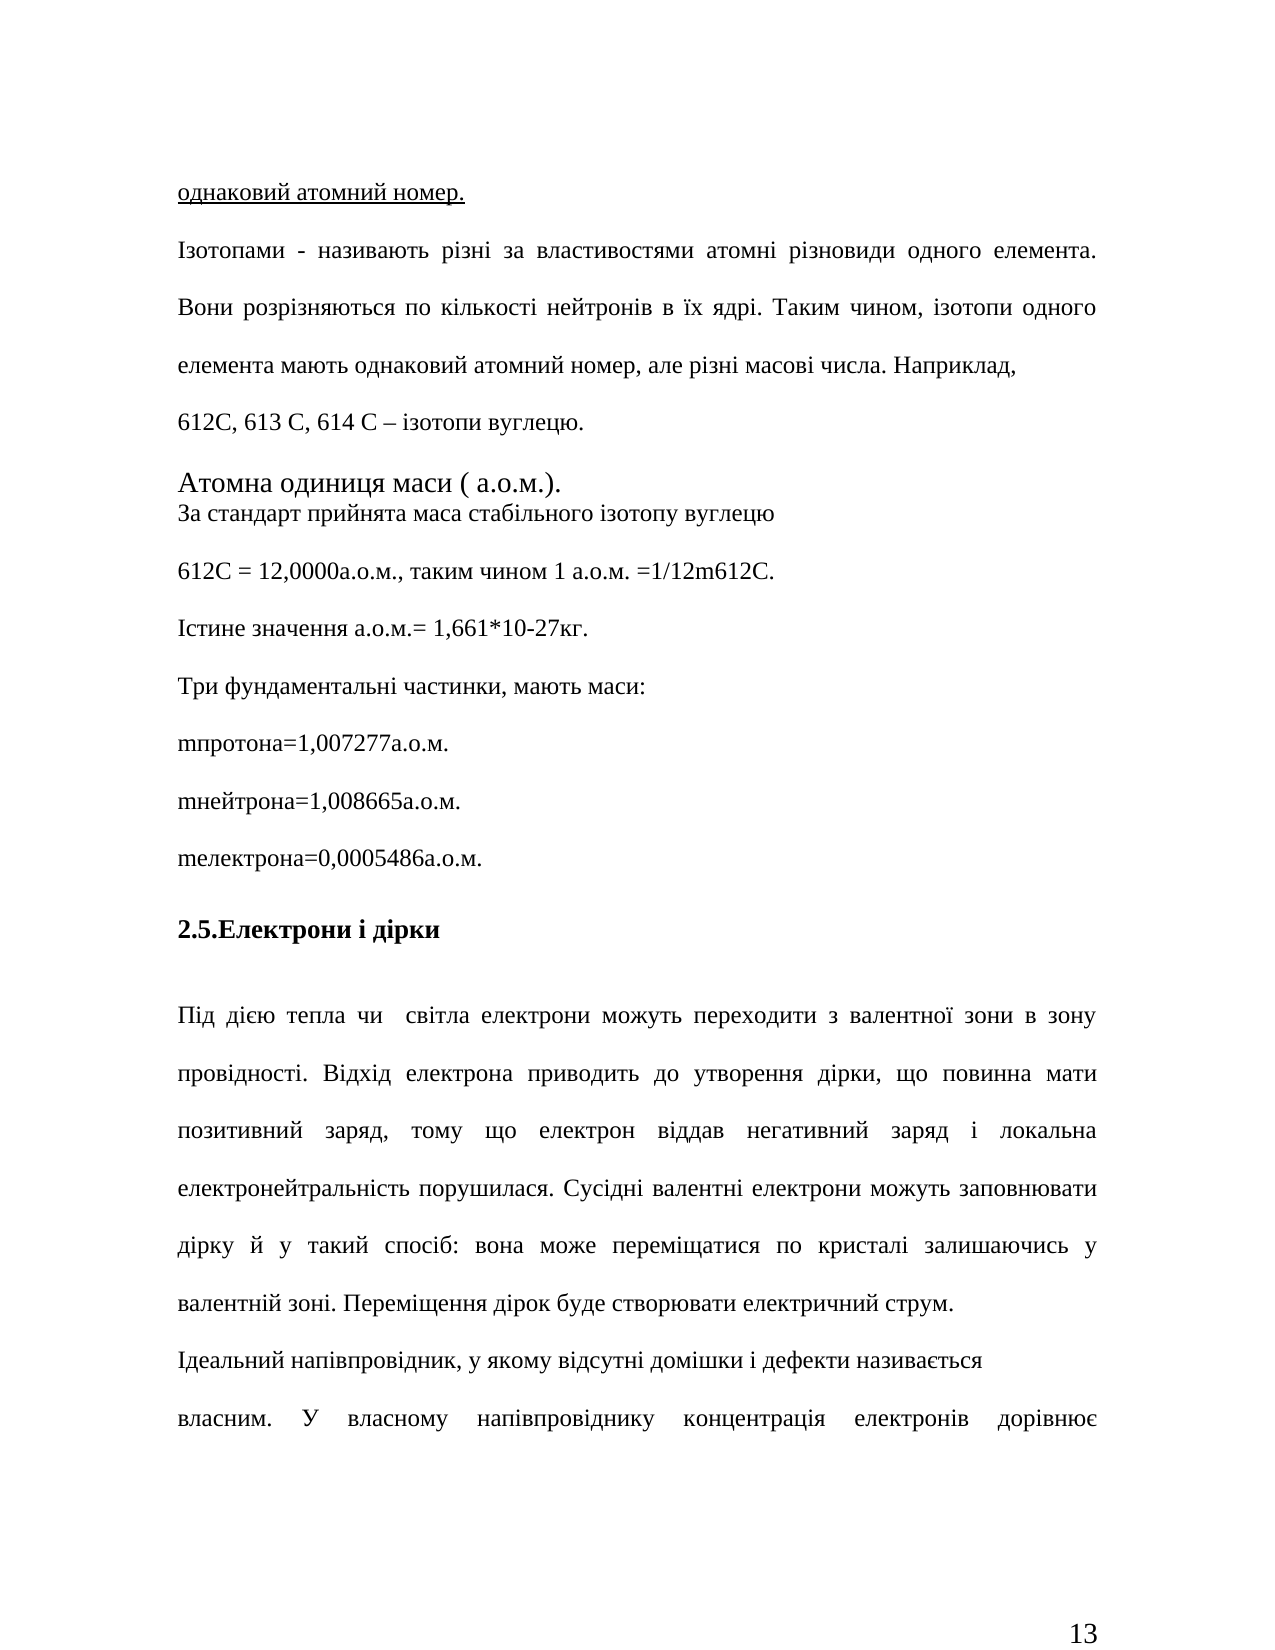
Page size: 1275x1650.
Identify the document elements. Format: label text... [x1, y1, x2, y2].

text mелектрона=0,0005486а.о.м. [177, 843, 1098, 872]
text mпротона=1,007277а.о.м. [177, 728, 1098, 757]
text Під дією тепла чи світла електрони можуть переходити з валентної зони в зону провідності. Відхід електрона приводить до утворення дірки, що повинна мати позитивний заряд, тому що електрон віддав негативний заряд і локальна електронейтральність порушилася. Сусідні валентні електрони можуть заповнювати дірку й у такий спосіб: вона може переміщатися по кристалі залишаючись у валентній зоні. Переміщення дірок буде створювати електричний струм. [177, 1001, 1098, 1317]
text Ізотопами - називають різні за властивостями атомні різновиди одного елемента. Вони розрізняються по кількості нейтронів в їх ядрі. Таким чином, ізотопи одного елемента мають однаковий атомний номер, але різні масові числа. Наприклад, [177, 235, 1098, 378]
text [177, 177, 1098, 206]
text Ідеальний напівпровідник, у якому відсутні домішки і дефекти називається [177, 1346, 1098, 1374]
text За стандарт прийнята маса стабільного ізотопу вуглецю [177, 498, 1098, 527]
text Три фундаментальні частинки, мають маси: [177, 671, 1098, 699]
text 612С = 12,0000а.о.м., таким чином 1 а.о.м. =1/12m612С. [177, 556, 1098, 584]
text mнейтрона=1,008665а.о.м. [177, 786, 1098, 814]
text Атомна одиниця маси ( а.о.м.). [177, 465, 1098, 498]
text 612С, 613 С, 614 С – ізотопи вуглецю. [177, 407, 1098, 436]
text Істине значення а.о.м.= 1,661*10-27кг. [177, 613, 1098, 642]
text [177, 1403, 1098, 1432]
text 2.5.Електрони і дірки [177, 913, 1098, 944]
